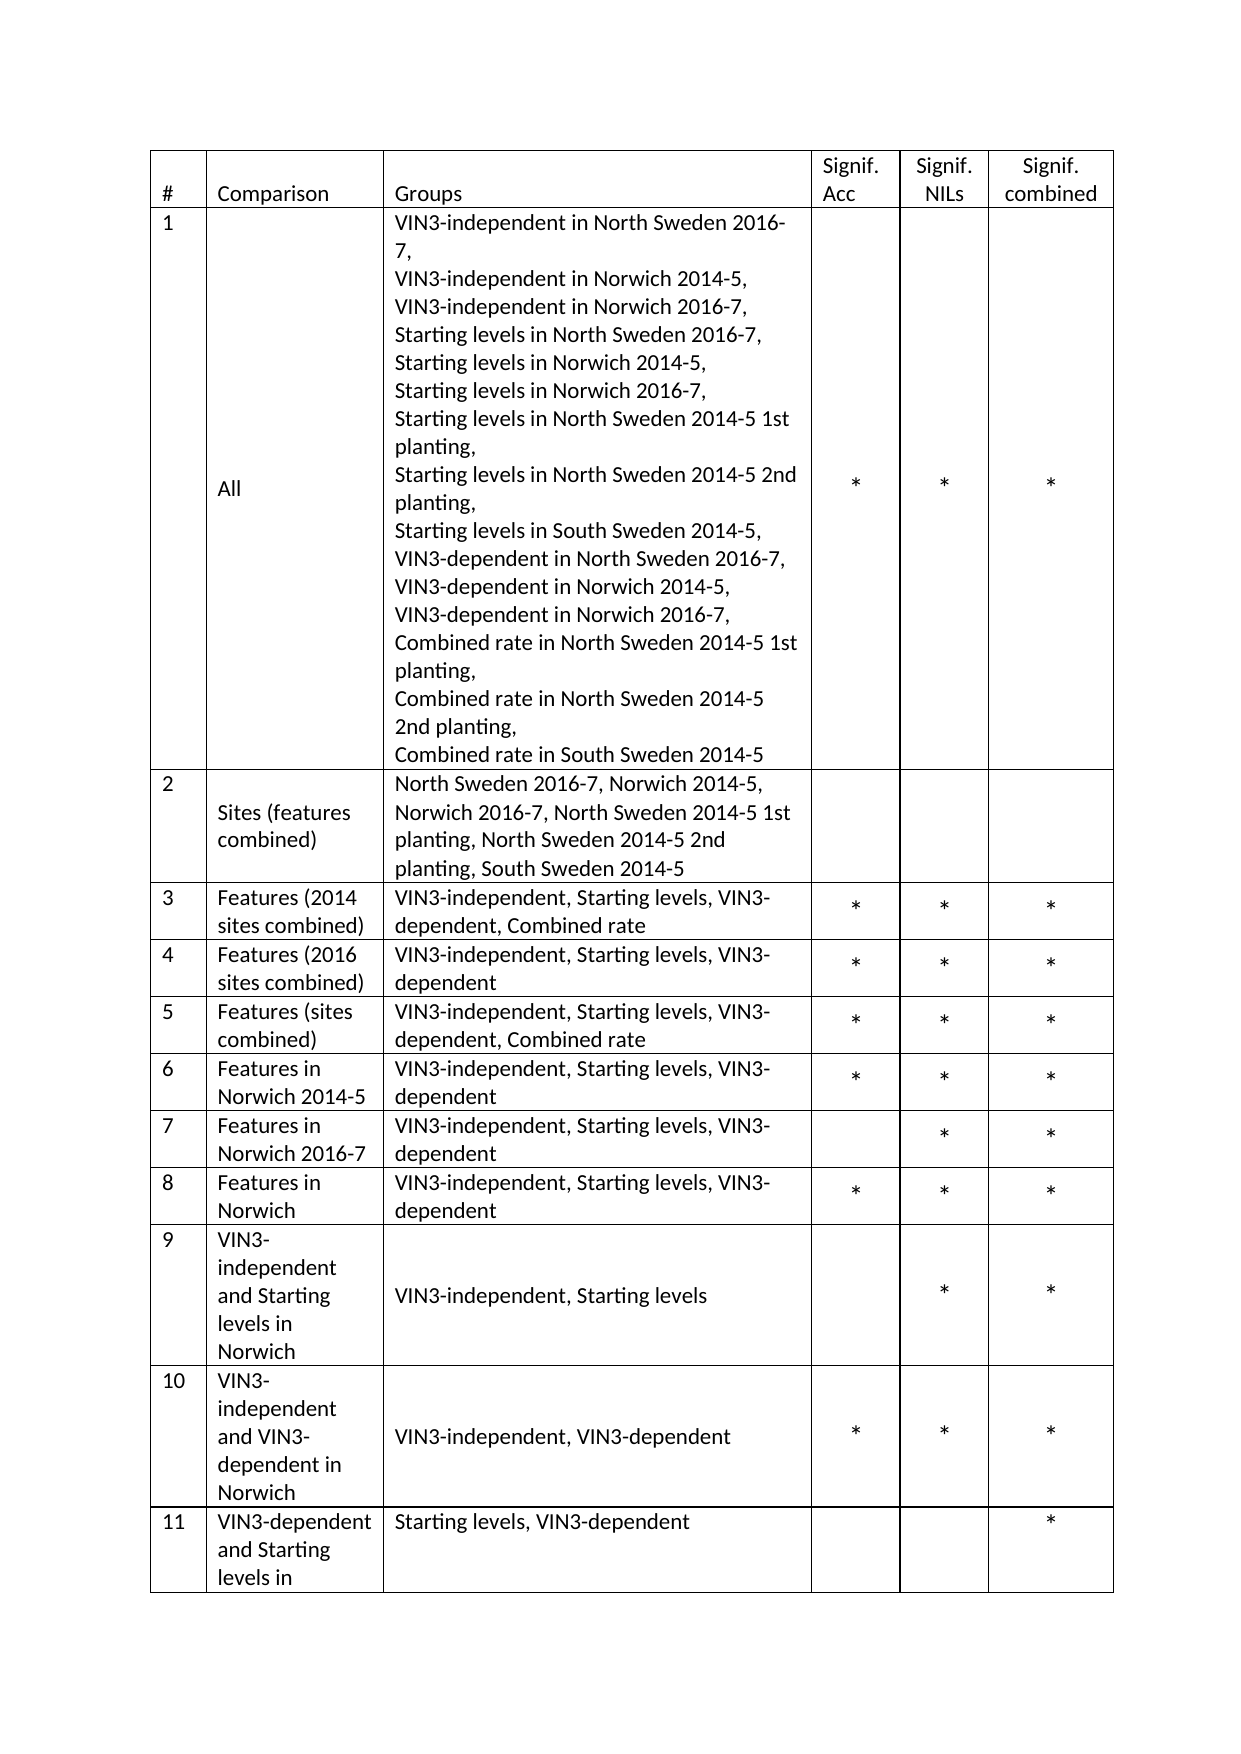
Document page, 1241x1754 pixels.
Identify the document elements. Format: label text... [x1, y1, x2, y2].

table_cell * [901, 883, 988, 939]
table_cell North Sweden 2016-7, Norwich 2014-5, Norwich 2016-7, North Sweden 2014-5 1st planting, North Sweden 2014-5 2nd planting, South Sweden 2014-5 [384, 770, 811, 882]
table_cell * [989, 1225, 1113, 1365]
table_cell VIN3-independent, Starting levels, VIN3-dependent [384, 1168, 811, 1224]
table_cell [207, 1508, 383, 1592]
table_cell * [901, 1366, 988, 1506]
table_header # [151, 151, 206, 207]
table_cell VIN3-independent, Starting levels, VIN3-dependent [384, 940, 811, 996]
table_cell VIN3-independent and Starting levels in Norwich [207, 1225, 383, 1365]
table_cell * [812, 1054, 899, 1110]
table_cell * [812, 1366, 899, 1506]
table_header Comparison [207, 151, 383, 207]
table_cell [812, 1508, 899, 1592]
table_cell * [901, 1054, 988, 1110]
table_cell VIN3-independent, Starting levels, VIN3-dependent [384, 1054, 811, 1110]
table_cell * [812, 883, 899, 939]
table_cell 11 [151, 1508, 206, 1592]
table_cell Features (2014 sites combined) [207, 883, 383, 939]
table_cell VIN3-independent, Starting levels [384, 1225, 811, 1365]
table_cell * [812, 940, 899, 996]
table_cell 8 [151, 1168, 206, 1224]
table_cell [901, 1508, 988, 1592]
table_cell Sites (features combined) [207, 770, 383, 882]
table_header Signif. Acc [812, 151, 899, 207]
table_cell * [812, 208, 899, 768]
table_cell * [812, 997, 899, 1053]
table_cell 6 [151, 1054, 206, 1110]
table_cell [384, 1508, 811, 1592]
table_cell * [989, 997, 1113, 1053]
table_header Signif. combined [989, 151, 1113, 207]
table_cell VIN3-independent, Starting levels, VIN3-dependent [384, 1111, 811, 1167]
table_cell * [989, 208, 1113, 768]
table_cell 1 [151, 208, 206, 768]
table_cell VIN3-independent, VIN3-dependent [384, 1366, 811, 1506]
table_cell * [989, 883, 1113, 939]
table_cell [812, 770, 899, 882]
table_cell 4 [151, 940, 206, 996]
table_cell 7 [151, 1111, 206, 1167]
table_cell 5 [151, 997, 206, 1053]
table_cell Features in Norwich 2014-5 [207, 1054, 383, 1110]
table_cell 3 [151, 883, 206, 939]
table_cell Features (2016 sites combined) [207, 940, 383, 996]
table_cell * [901, 940, 988, 996]
table_header Signif. NILs [901, 151, 988, 207]
table_cell * [901, 208, 988, 768]
table_cell All [207, 208, 383, 768]
table_cell * [901, 1225, 988, 1365]
table_cell * [989, 1366, 1113, 1506]
table_cell [812, 1111, 899, 1167]
table_cell [901, 770, 988, 882]
table_cell Features (sites combined) [207, 997, 383, 1053]
table_cell VIN3-independent and VIN3-dependent in Norwich [207, 1366, 383, 1506]
table_header Groups [384, 151, 811, 207]
table_cell * [989, 940, 1113, 996]
table_cell * [989, 1168, 1113, 1224]
table_cell VIN3-independent in North Sweden 2016-7, VIN3-independent in Norwich 2014-5, VIN3-independent in Norwich 2016-7, Starting levels in North Sweden 2016-7, Starting levels in Norwich 2014-5, Starting levels in Norwich 2016-7, Starting levels in North Sweden 2014-5 1st planting, Starting levels in North Sweden 2014-5 2nd planting, Starting levels in South Sweden 2014-5, VIN3-dependent in North Sweden 2016-7, VIN3-dependent in Norwich 2014-5, VIN3-dependent in Norwich 2016-7, Combined rate in North Sweden 2014-5 1st planting, Combined rate in North Sweden 2014-5 2nd planting, Combined rate in South Sweden 2014-5 [384, 208, 811, 768]
table_cell * [901, 997, 988, 1053]
table_cell VIN3-independent, Starting levels, VIN3-dependent, Combined rate [384, 997, 811, 1053]
table_cell 9 [151, 1225, 206, 1365]
table_cell * [989, 1508, 1113, 1592]
table_cell Features in Norwich [207, 1168, 383, 1224]
table_cell 10 [151, 1366, 206, 1506]
table_cell Features in Norwich 2016-7 [207, 1111, 383, 1167]
table_cell [812, 1225, 899, 1365]
table_cell 2 [151, 770, 206, 882]
table_cell * [901, 1111, 988, 1167]
table_cell * [989, 1111, 1113, 1167]
table_cell VIN3-independent, Starting levels, VIN3-dependent, Combined rate [384, 883, 811, 939]
table_cell * [901, 1168, 988, 1224]
table_cell * [989, 1054, 1113, 1110]
table_cell * [812, 1168, 899, 1224]
table_cell [989, 770, 1113, 882]
